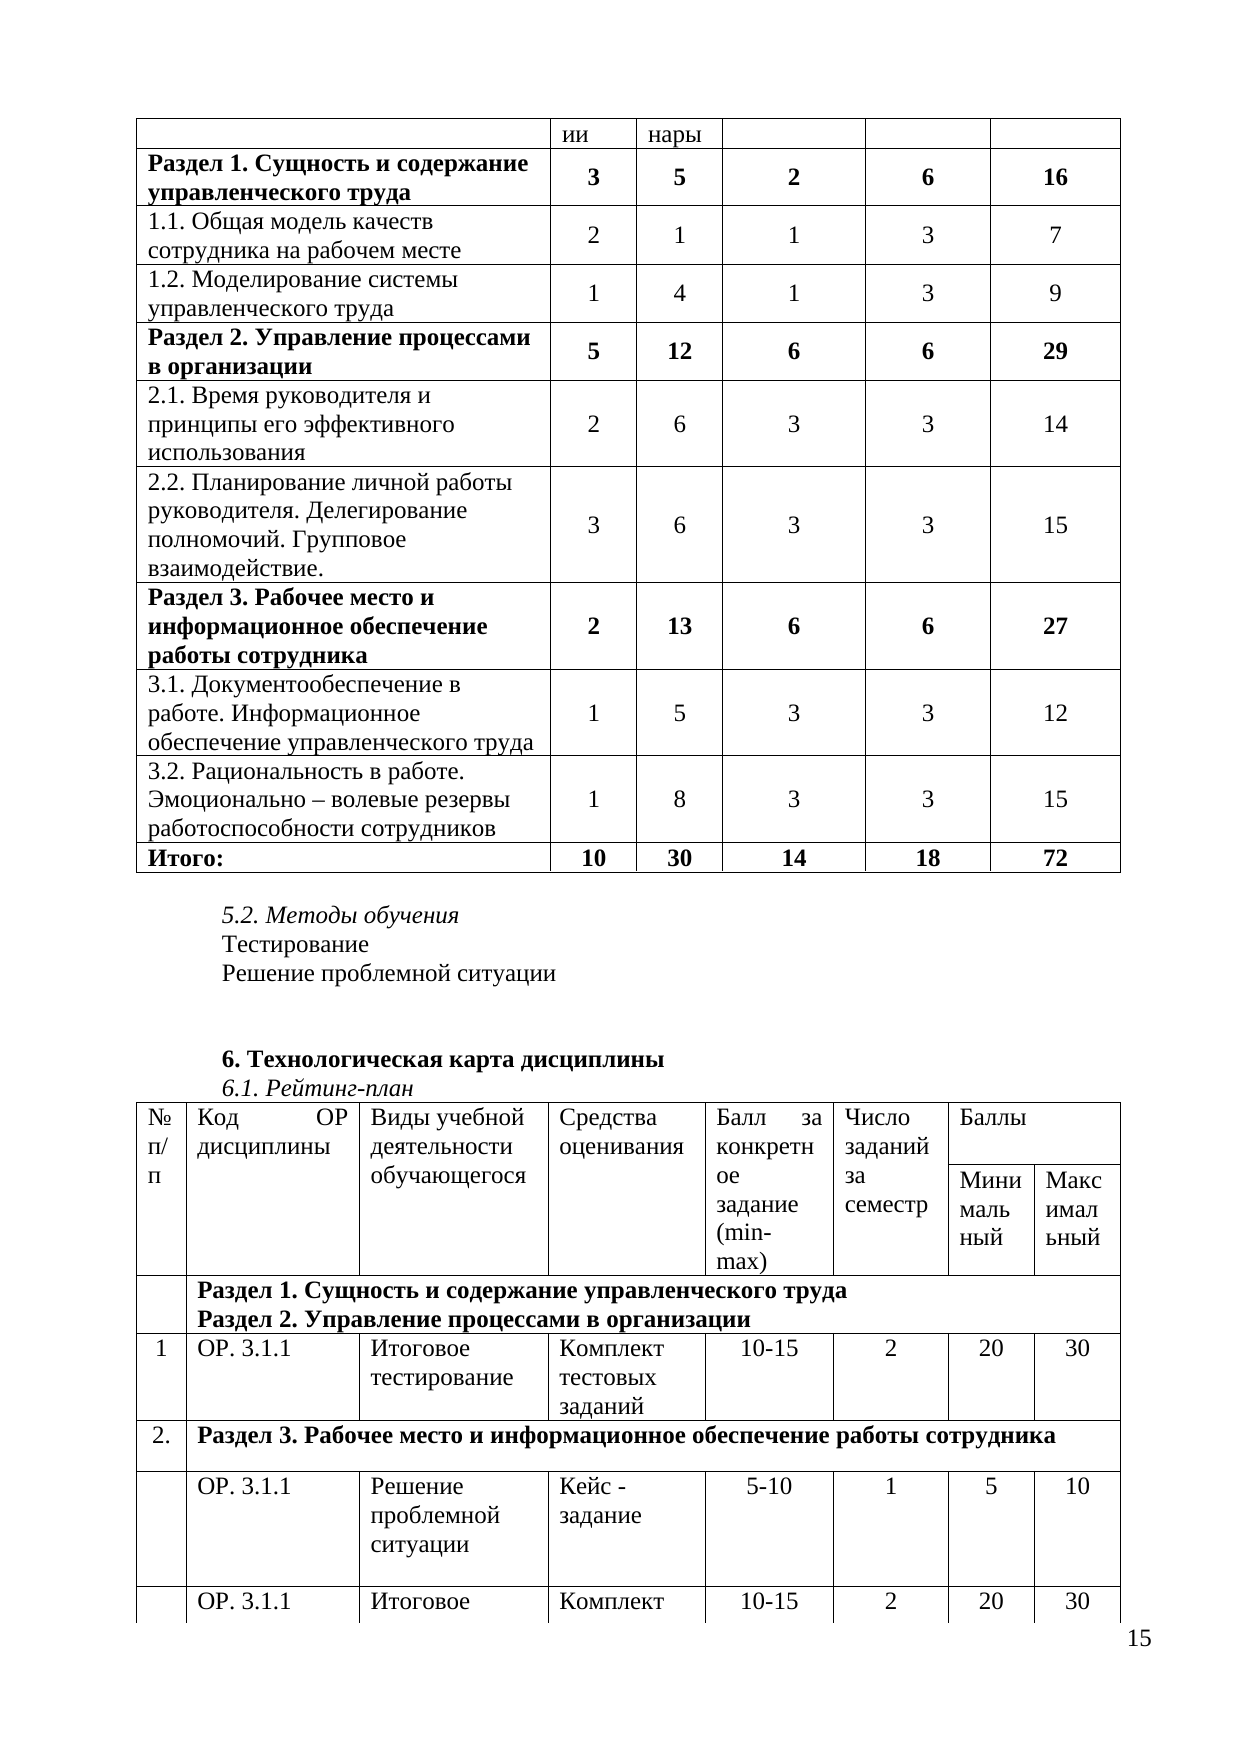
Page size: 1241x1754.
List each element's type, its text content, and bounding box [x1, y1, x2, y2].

table_cell 6 [866, 149, 990, 205]
table_cell 1 [551, 265, 636, 321]
table_cell ОР. 3.1.1 [187, 1587, 359, 1623]
table_header Баллы [949, 1103, 1120, 1164]
table_cell 30 [1035, 1334, 1120, 1420]
table_cell 10-15 [706, 1334, 833, 1420]
table_cell 27 [991, 583, 1120, 668]
table_cell 3 [866, 265, 990, 321]
table_cell 2 [551, 206, 636, 263]
table_cell 3 [551, 467, 636, 582]
table_header Код ОР дисциплины [187, 1103, 359, 1275]
table_cell 5 [637, 149, 722, 205]
table_cell 3 [551, 149, 636, 205]
table_cell 3 [866, 381, 990, 466]
table_cell 5 [637, 670, 722, 755]
text 6.1. Рейтинг-план [148, 1073, 1152, 1102]
table_header Число заданий за семестр [834, 1103, 948, 1275]
table_cell Раздел 1. Сущность и содержание управленческого труда [137, 149, 550, 205]
table_cell Раздел 3. Рабочее место и информационное обеспечение работы сотрудника [187, 1421, 1120, 1471]
table_cell Раздел 2. Управление процессами в организации [137, 323, 550, 379]
table_cell 3.1. Документообеспечение в работе. Информационное обеспечение управленческого труда [137, 670, 550, 755]
table_cell 16 [991, 149, 1120, 205]
table_cell ОР. 3.1.1 [187, 1334, 359, 1420]
table_cell Семинары [637, 119, 722, 147]
table_cell 9 [991, 265, 1120, 321]
table_cell 10 [551, 843, 636, 871]
table_cell ОР. 3.1.1 [187, 1472, 359, 1586]
table_header Виды учебной деятельности обучающегося [360, 1103, 548, 1275]
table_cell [549, 1587, 705, 1623]
table_cell 2 [723, 149, 865, 205]
table_cell 3 [723, 756, 865, 842]
table_cell 10 [1035, 1472, 1120, 1586]
table_cell Решение проблемной ситуации [360, 1472, 548, 1586]
table_cell 3 [866, 756, 990, 842]
table_cell 3 [866, 467, 990, 582]
table_cell Лекции [551, 119, 636, 147]
table_cell 10-15 [706, 1587, 833, 1623]
table_cell 20 [949, 1334, 1034, 1420]
table_cell 6 [723, 323, 865, 379]
table_cell 1 [723, 206, 865, 263]
table_cell 2 [834, 1334, 948, 1420]
table_cell 14 [723, 843, 865, 871]
table_header № п/п [137, 1103, 186, 1275]
table_cell 6 [723, 583, 865, 668]
table_cell 1 [137, 1334, 186, 1420]
table_cell 15 [991, 756, 1120, 842]
table_cell 1 [551, 756, 636, 842]
table_cell 1 [551, 670, 636, 755]
table_header Средства оценивания [549, 1103, 705, 1275]
table_cell 29 [991, 323, 1120, 379]
table_cell 14 [991, 381, 1120, 466]
table_cell 6 [866, 583, 990, 668]
text 6. Технологическая карта дисциплины [148, 1044, 1152, 1073]
table_cell 30 [1035, 1587, 1120, 1623]
table_cell 2.2. Планирование личной работы руководителя. Делегирование полномочий. Групповое взаимодействие. [137, 467, 550, 582]
list Решение проблемной ситуации [148, 958, 1152, 987]
table_cell Комплект тестовых заданий [549, 1334, 705, 1420]
table_cell 3 [723, 381, 865, 466]
table_cell Итоговое тестирование [360, 1334, 548, 1420]
table_cell 3 [723, 467, 865, 582]
table_cell 72 [991, 843, 1120, 871]
table_cell 2 [551, 381, 636, 466]
table_cell 30 [637, 843, 722, 871]
table_cell Максимальный [1035, 1165, 1120, 1275]
table_cell 4 [637, 265, 722, 321]
table_cell [137, 1472, 186, 1586]
table_cell 1 [723, 265, 865, 321]
table_cell 3.2. Рациональность в работе. Эмоционально – волевые резервы работоспособности сотрудников [137, 756, 550, 842]
table_cell Раздел 3. Рабочее место и информационное обеспечение работы сотрудника [137, 583, 550, 668]
table_cell 6 [637, 381, 722, 466]
table_cell 12 [991, 670, 1120, 755]
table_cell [360, 1587, 548, 1623]
table_cell 2 [834, 1587, 948, 1623]
table_cell 1.1. Общая модель качеств сотрудника на рабочем месте [137, 206, 550, 263]
list Тестирование [148, 929, 1152, 958]
table_cell 2 [551, 583, 636, 668]
table_cell [137, 1276, 186, 1333]
table_cell 18 [866, 843, 990, 871]
table_cell 1.2. Моделирование системы управленческого труда [137, 265, 550, 321]
text 5.2. Методы обучения [148, 901, 1152, 929]
table_cell Минимальный [949, 1165, 1034, 1275]
table_cell 13 [637, 583, 722, 668]
table_cell 7 [991, 206, 1120, 263]
table_cell Итого: [137, 843, 550, 871]
table_cell 3 [723, 670, 865, 755]
table_cell Раздел 1. Сущность и содержание управленческого труда Раздел 2. Управление процессами в организации [187, 1276, 1120, 1333]
table_cell 5-10 [706, 1472, 833, 1586]
table_cell [137, 1587, 186, 1623]
table_cell 1 [637, 206, 722, 263]
table_cell 20 [949, 1587, 1034, 1623]
table_header Балл за конкретное задание (min-max) [706, 1103, 833, 1275]
table_cell 1 [834, 1472, 948, 1586]
table_cell 2.1. Время руководителя и принципы его эффективного использования [137, 381, 550, 466]
table_cell 15 [991, 467, 1120, 582]
table_cell 3 [866, 670, 990, 755]
table_cell 3 [866, 206, 990, 263]
table_cell 8 [637, 756, 722, 842]
table_cell 6 [866, 323, 990, 379]
table_cell 5 [551, 323, 636, 379]
table_cell 6 [637, 467, 722, 582]
table_cell 5 [949, 1472, 1034, 1586]
table_cell Кейс - задание [549, 1472, 705, 1586]
table_cell 12 [637, 323, 722, 379]
table_cell 2. [137, 1421, 186, 1471]
